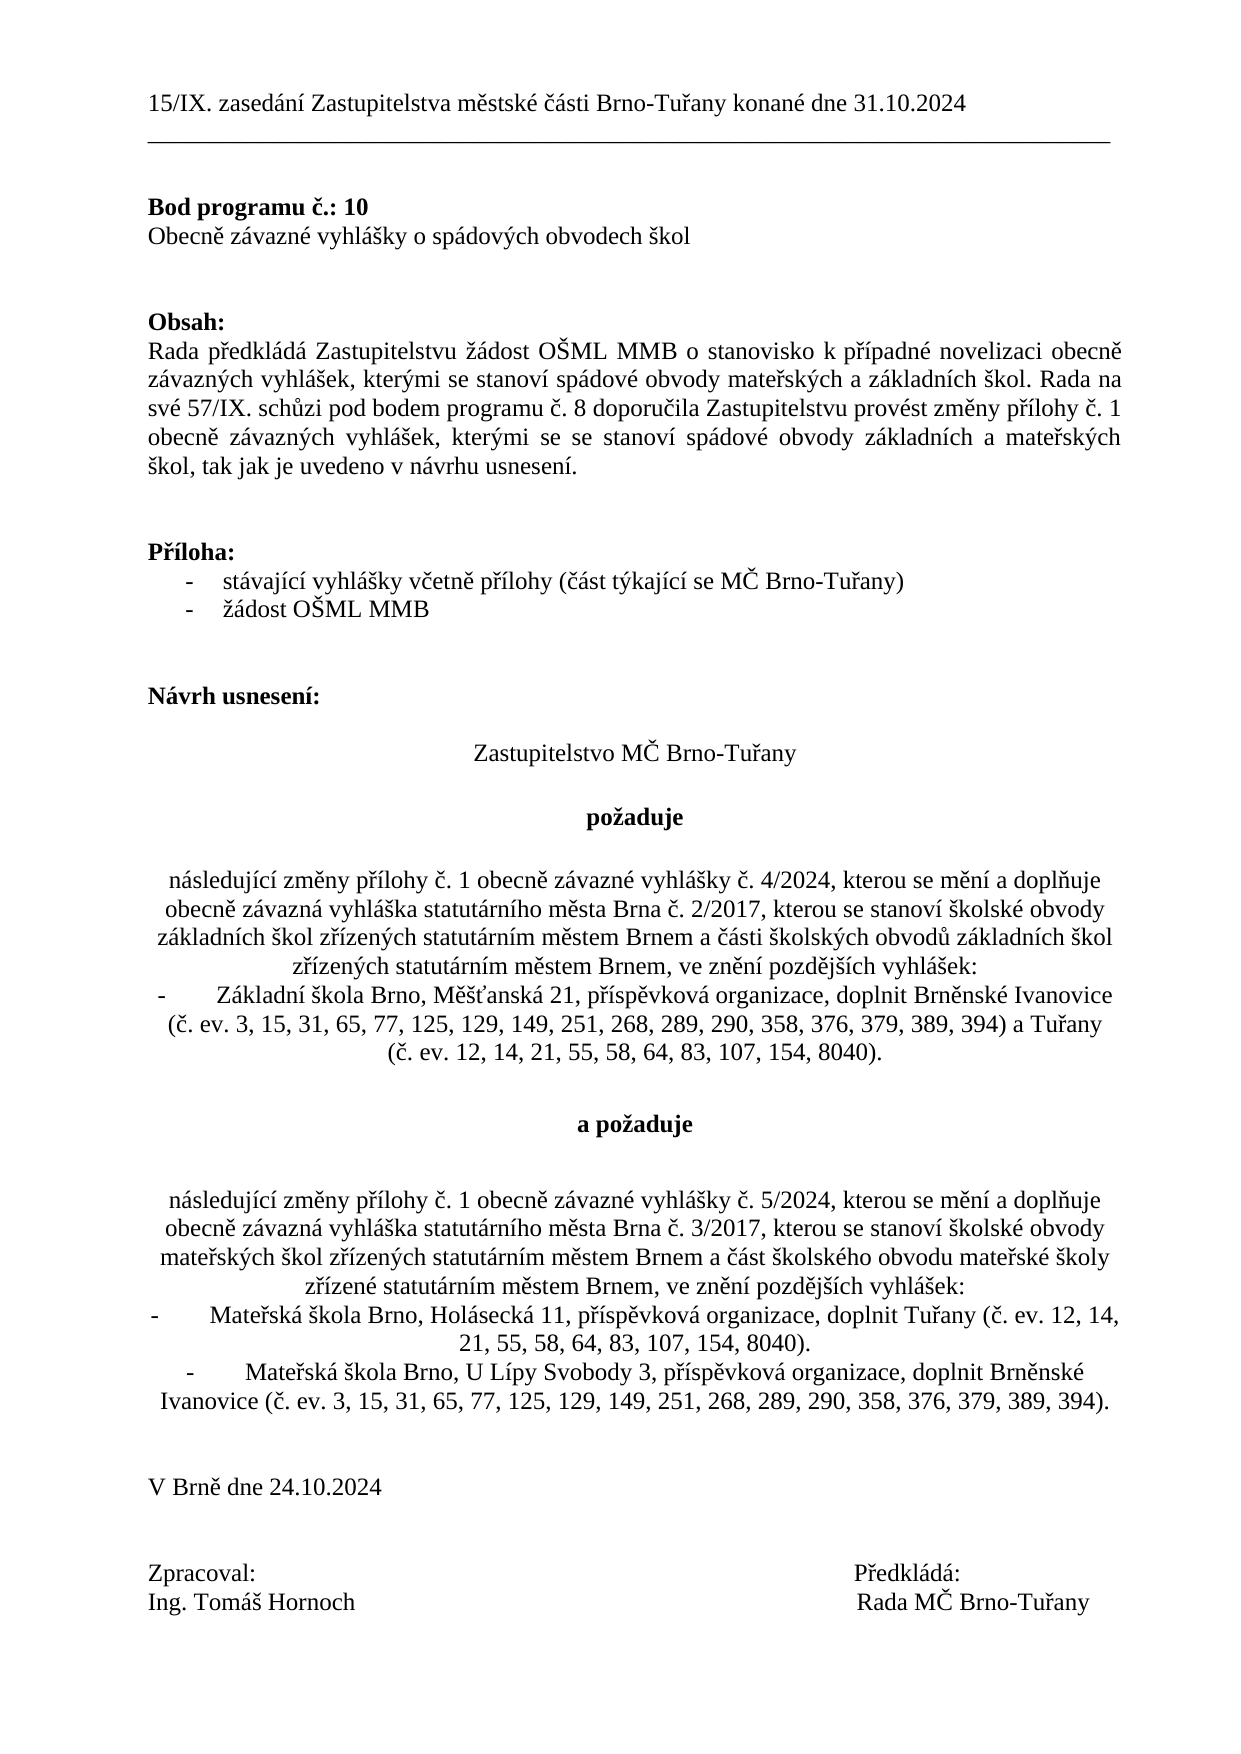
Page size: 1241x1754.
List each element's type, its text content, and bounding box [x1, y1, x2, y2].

list stávající vyhlášky včetně přílohy (část týkající se MČ Brno-Tuřany) [185, 566, 1122, 594]
text Příloha: [148, 537, 1122, 566]
text požaduje [148, 802, 1122, 830]
text následující změny přílohy č. 1 obecně závazné vyhlášky č. 5/2024, kterou se mění a doplňuje obecně závazná vyhláška statutárního města Brna č. 3/2017, kterou se stanoví školské obvody mateřských škol zřízených statutárním městem Brnem a část školského obvodu mateřské školy zřízené statutárním městem Brnem, ve znění pozdějších vyhlášek: [148, 1185, 1122, 1300]
text - Mateřská škola Brno, U Lípy Svobody 3, příspěvková organizace, doplnit Brněnské Ivanovice (č. ev. 3, 15, 31, 65, 77, 125, 129, 149, 251, 268, 289, 290, 358, 376, 379, 389, 394). [148, 1357, 1122, 1415]
text - Základní škola Brno, Měšťanská 21, příspěvková organizace, doplnit Brněnské Ivanovice (č. ev. 3, 15, 31, 65, 77, 125, 129, 149, 251, 268, 289, 290, 358, 376, 379, 389, 394) a Tuřany (č. ev. 12, 14, 21, 55, 58, 64, 83, 107, 154, 8040). [148, 980, 1122, 1066]
text Ing. Tomáš Hornoch Rada MČ Brno-Tuřany [148, 1587, 1122, 1616]
text - Mateřská škola Brno, Holásecká 11, příspěvková organizace, doplnit Tuřany (č. ev. 12, 14, 21, 55, 58, 64, 83, 107, 154, 8040). [148, 1300, 1122, 1357]
text Rada předkládá Zastupitelstvu žádost OŠML MMB o stanovisko k případné novelizaci obecně závazných vyhlášek, kterými se stanoví spádové obvody mateřských a základních škol. Rada na své 57/IX. schůzi pod bodem programu č. 8 doporučila Zastupitelstvu provést změny přílohy č. 1 obecně závazných vyhlášek, kterými se se stanoví spádové obvody základních a mateřských škol, tak jak je uvedeno v návrhu usnesení. [148, 336, 1122, 479]
text Návrh usnesení: [148, 681, 1122, 709]
list žádost OŠML MMB [185, 594, 1122, 623]
text následující změny přílohy č. 1 obecně závazné vyhlášky č. 4/2024, kterou se mění a doplňuje obecně závazná vyhláška statutárního města Brna č. 2/2017, kterou se stanoví školské obvody základních škol zřízených statutárním městem Brnem a části školských obvodů základních škol zřízených statutárním městem Brnem, ve znění pozdějších vyhlášek: [148, 865, 1122, 980]
text Zastupitelstvo MČ Brno-Tuřany [148, 738, 1122, 767]
text a požaduje [148, 1109, 1122, 1138]
text Bod programu č.: 10 [148, 192, 1122, 221]
text V Brně dne 24.10.2024 [148, 1472, 1122, 1501]
text Obecně závazné vyhlášky o spádových obvodech škol [148, 221, 1122, 249]
text Obsah: [148, 307, 1122, 336]
text Zpracoval: Předkládá: [148, 1558, 1122, 1587]
